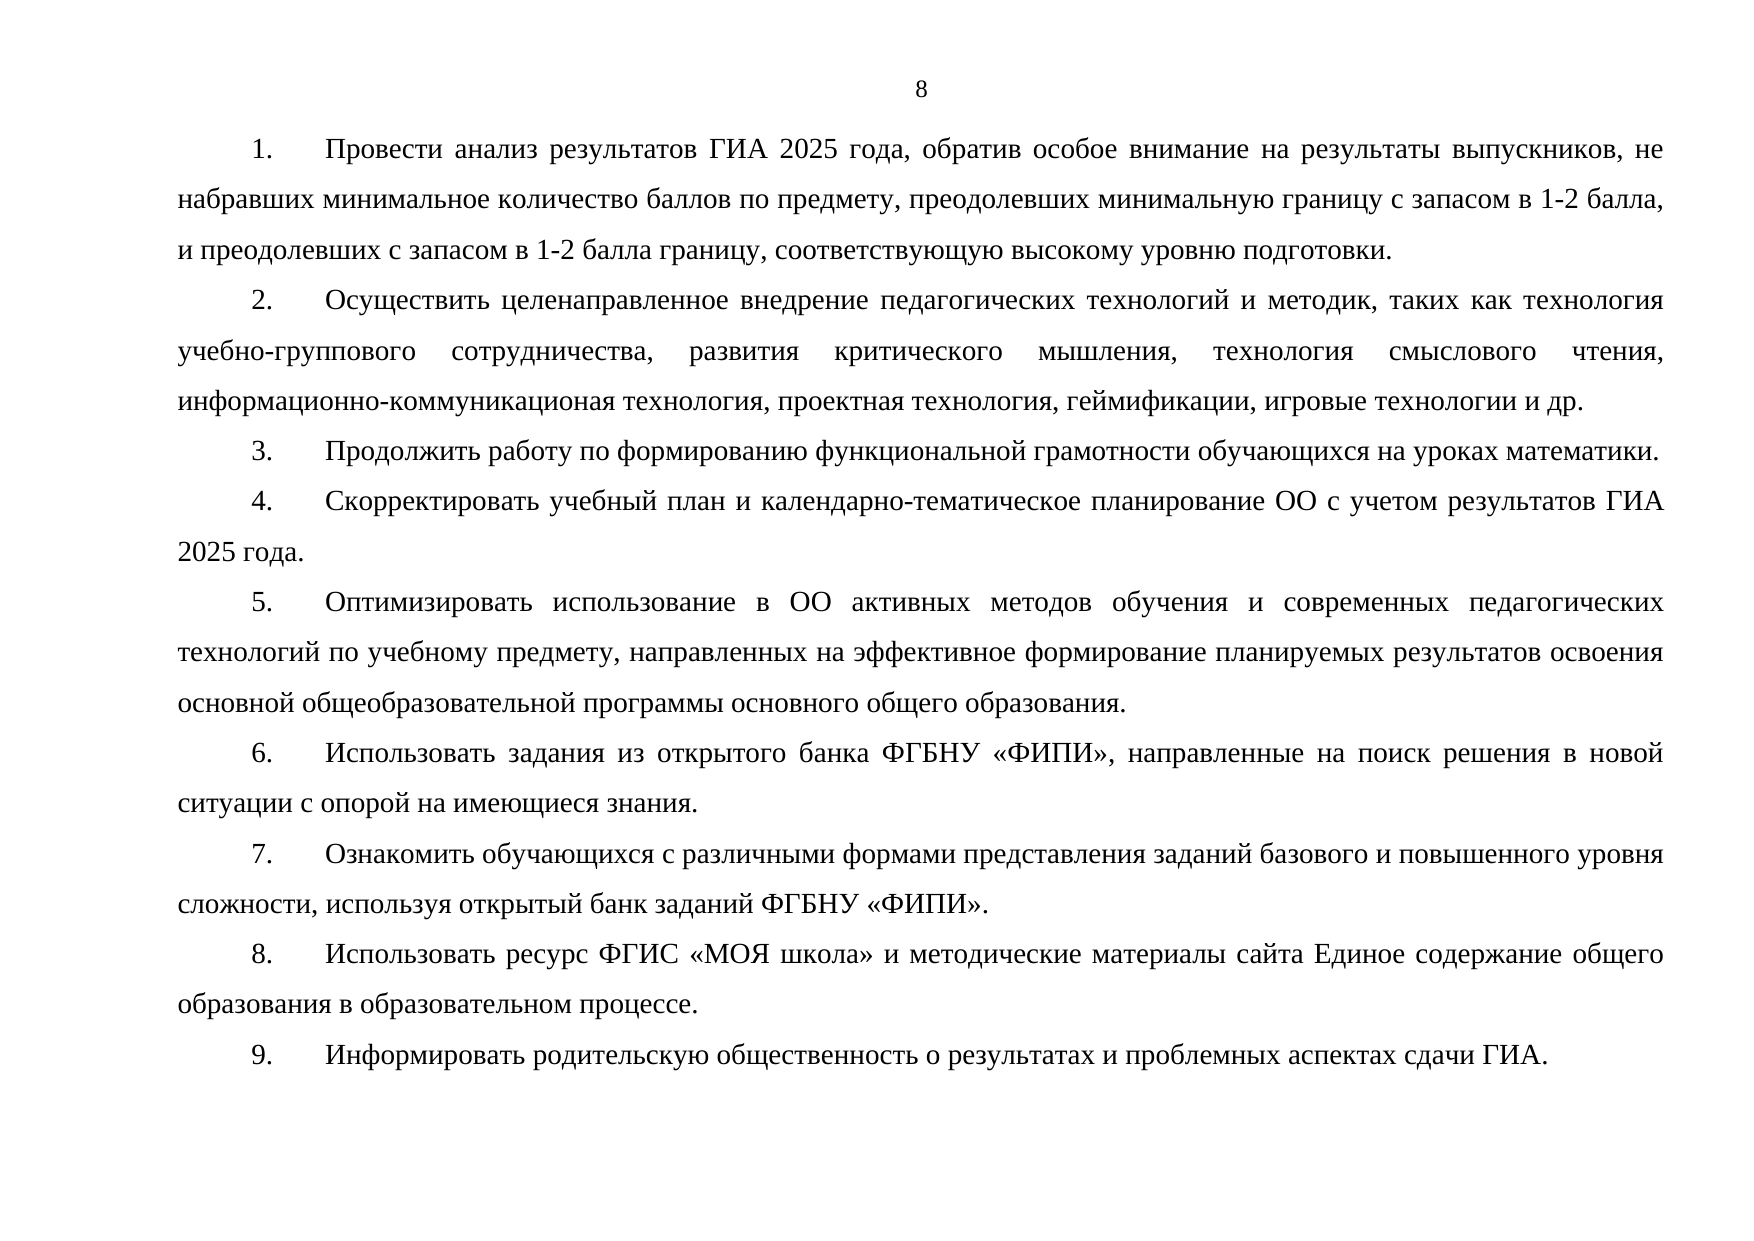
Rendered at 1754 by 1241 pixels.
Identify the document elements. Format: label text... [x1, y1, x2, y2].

list Провести анализ результатов ГИА 2025 года, обратив особое внимание на результаты выпускников, не набравших минимальное количество баллов по предмету, преодолевших минимальную границу с запасом в 1-2 балла, и преодолевших с запасом в 1-2 балла границу, соответствующую высокому уровню подготовки. [177, 131, 1665, 266]
list Информировать родительскую общественность о результатах и проблемных аспектах сдачи ГИА. [177, 1037, 1665, 1071]
list Осуществить целенаправленное внедрение педагогических технологий и методик, таких как технология учебно-группового сотрудничества, развития критического мышления, технология смыслового чтения, информационно-коммуникационая технология, проектная технология, геймификации, игровые технологии и др. [177, 282, 1665, 416]
list Продолжить работу по формированию функциональной грамотности обучающихся на уроках математики. [177, 433, 1665, 467]
list Использовать ресурс ФГИС «МОЯ школа» и методические материалы сайта Единое содержание общего образования в образовательном процессе. [177, 936, 1665, 1020]
list Использовать задания из открытого банка ФГБНУ «ФИПИ», направленные на поиск решения в новой ситуации с опорой на имеющиеся знания. [177, 735, 1665, 819]
list Скорректировать учебный план и календарно-тематическое планирование ОО с учетом результатов ГИА 2025 года. [177, 483, 1665, 567]
list Ознакомить обучающихся с различными формами представления заданий базового и повышенного уровня сложности, используя открытый банк заданий ФГБНУ «ФИПИ». [177, 836, 1665, 919]
list Оптимизировать использование в ОО активных методов обучения и современных педагогических технологий по учебному предмету, направленных на эффективное формирование планируемых результатов освоения основной общеобразовательной программы основного общего образования. [177, 584, 1665, 718]
